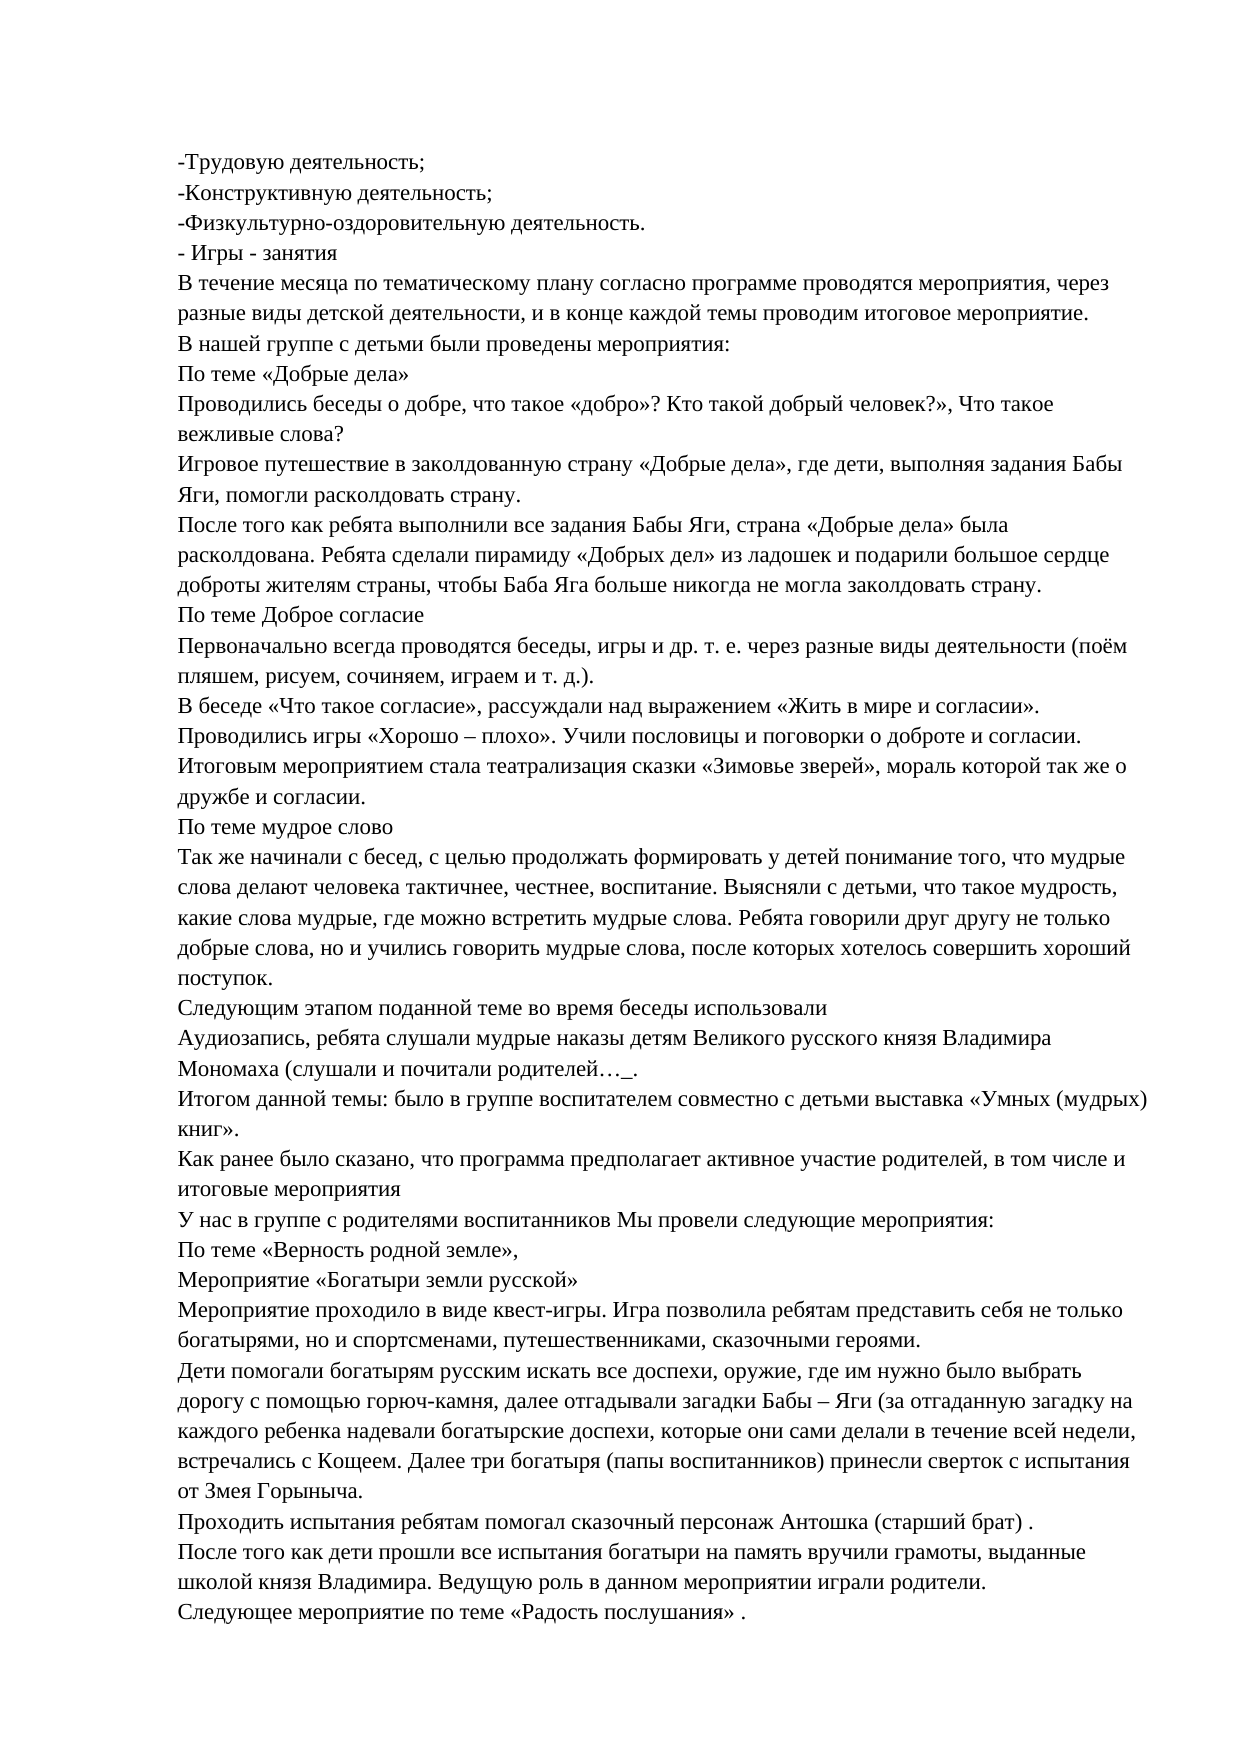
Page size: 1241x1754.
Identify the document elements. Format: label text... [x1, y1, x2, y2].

text Так же начинали с бесед, с целью продолжать формировать у детей понимание того, что мудрые слова делают человека тактичнее, честнее, воспитание. Выясняли с детьми, что такое мудрость, какие слова мудрые, где можно встретить мудрые слова. Ребята говорили друг другу не только добрые слова, но и учились говорить мудрые слова, после которых хотелось совершить хороший поступок. [177, 843, 1152, 990]
text После того как ребята выполнили все задания Бабы Яги, страна «Добрые дела» была расколдована. Ребята сделали пирамиду «Добрых дел» из ладошек и подарили большое сердце доброты жителям страны, чтобы Баба Яга больше никогда не могла заколдовать страну. [177, 511, 1152, 598]
text Следующим этапом поданной теме во время беседы использовали [177, 994, 1152, 1021]
text В течение месяца по тематическому плану согласно программе проводятся мероприятия, через разные виды детской деятельности, и в конце каждой темы проводим итоговое мероприятие. [177, 269, 1152, 326]
text Как ранее было сказано, что программа предполагает активное участие родителей, в том числе и итоговые мероприятия [177, 1145, 1152, 1202]
text Следующее мероприятие по теме «Радость послушания» . [177, 1598, 1152, 1625]
text Мероприятие «Богатыри земли русской» [177, 1266, 1152, 1292]
text Проходить испытания ребятам помогал сказочный персонаж Антошка (старший брат) . [177, 1508, 1152, 1534]
text Игровое путешествие в заколдованную страну «Добрые дела», где дети, выполняя задания Бабы Яги, помогли расколдовать страну. [177, 450, 1152, 507]
text -Конструктивную деятельность; [177, 178, 1152, 205]
text По теме «Верность родной земле», [177, 1236, 1152, 1262]
text У нас в группе с родителями воспитанников Мы провели следующие мероприятия: [177, 1206, 1152, 1232]
text В нашей группе с детьми были проведены мероприятия: [177, 329, 1152, 356]
text Первоначально всегда проводятся беседы, игры и др. т. е. через разные виды деятельности (поём пляшем, рисуем, сочиняем, играем и т. д.). [177, 632, 1152, 688]
text Дети помогали богатырям русским искать все доспехи, оружие, где им нужно было выбрать дорогу с помощью горюч-камня, далее отгадывали загадки Бабы – Яги (за отгаданную загадку на каждого ребенка надевали богатырские доспехи, которые они сами делали в течение всей недели, встречались с Кощеем. Далее три богатыря (папы воспитанников) принесли сверток с испытания от Змея Горыныча. [177, 1357, 1152, 1504]
text Проводились беседы о добре, что такое «добро»? Кто такой добрый человек?», Что такое вежливые слова? [177, 390, 1152, 447]
text По теме «Добрые дела» [177, 360, 1152, 386]
text - Игры - занятия [177, 239, 1152, 265]
text Итогом данной темы: было в группе воспитателем совместно с детьми выставка «Умных (мудрых) книг». [177, 1085, 1152, 1141]
text Итоговым мероприятием стала театрализация сказки «Зимовье зверей», мораль которой так же о дружбе и согласии. [177, 752, 1152, 809]
text -Трудовую деятельность; [177, 148, 1152, 175]
text По теме Доброе согласие [177, 601, 1152, 628]
text В беседе «Что такое согласие», рассуждали над выражением «Жить в мире и согласии». Проводились игры «Хорошо – плохо». Учили пословицы и поговорки о доброте и согласии. [177, 692, 1152, 749]
text По теме мудрое слово [177, 813, 1152, 839]
text Мероприятие проходило в виде квест-игры. Игра позволила ребятам представить себя не только богатырями, но и спортсменами, путешественниками, сказочными героями. [177, 1296, 1152, 1353]
text После того как дети прошли все испытания богатыри на память вручили грамоты, выданные школой князя Владимира. Ведущую роль в данном мероприятии играли родители. [177, 1538, 1152, 1594]
text Аудиозапись, ребята слушали мудрые наказы детям Великого русского князя Владимира Мономаха (слушали и почитали родителей…_. [177, 1024, 1152, 1081]
text -Физкультурно-оздоровительную деятельность. [177, 209, 1152, 235]
